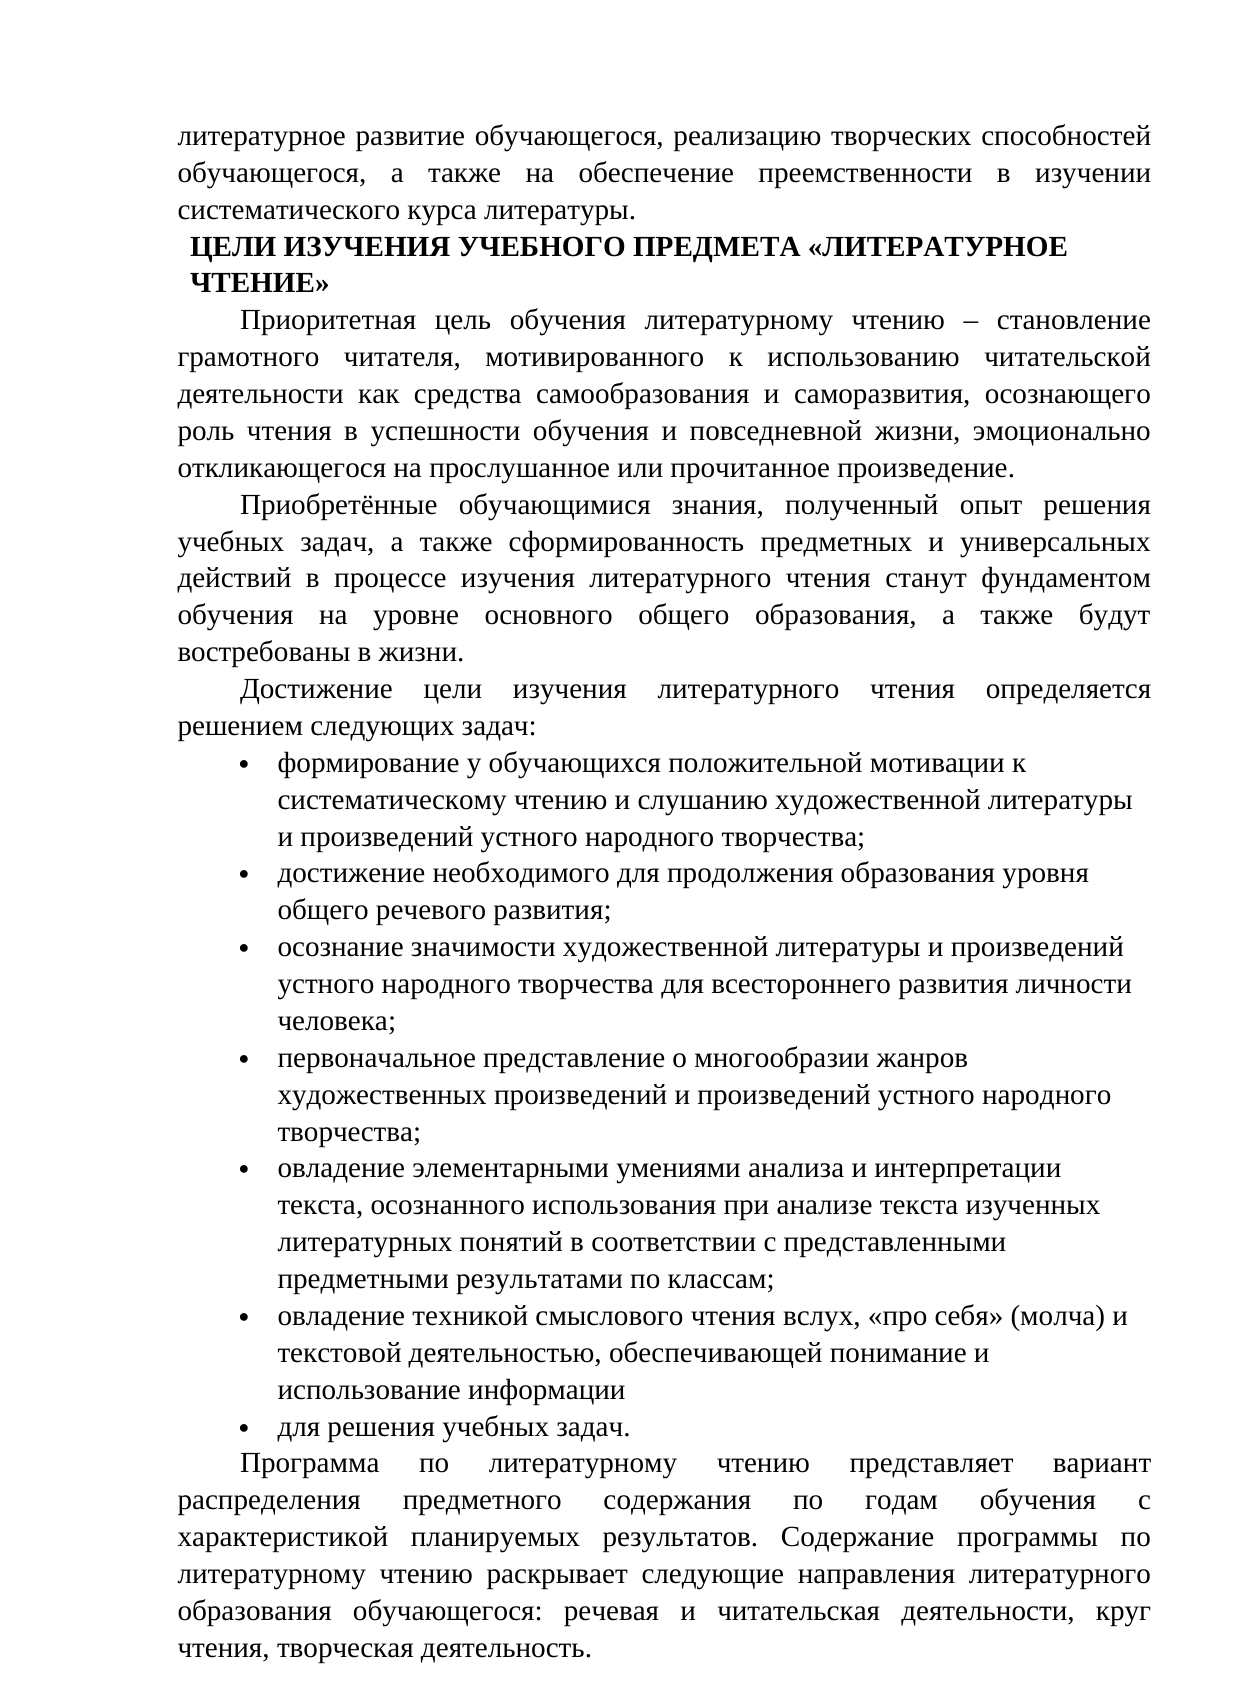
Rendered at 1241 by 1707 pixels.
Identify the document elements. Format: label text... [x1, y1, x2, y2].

text Достижение цели изучения литературного чтения определяется решением следующих задач: [177, 671, 1152, 742]
list достижение необходимого для продолжения образования уровня общего речевого развития; [240, 856, 1152, 926]
list для решения учебных задач. [240, 1409, 1152, 1442]
list первоначальное представление о многообразии жанров художественных произведений и произведений устного народного творчества; [240, 1040, 1152, 1147]
text ЦЕЛИ ИЗУЧЕНИЯ УЧЕБНОГО ПРЕДМЕТА «ЛИТЕРАТУРНОЕ ЧТЕНИЕ» [190, 229, 1152, 299]
text Программа по литературному чтению представляет вариант распределения предметного содержания по годам обучения с характеристикой планируемых результатов. Содержание программы по литературному чтению раскрывает следующие направления литературного образования обучающегося: речевая и читательская деятельности, круг чтения, творческая деятельность. [177, 1446, 1152, 1663]
text Приоритетная цель обучения литературному чтению – становление грамотного читателя, мотивированного к использованию читательской деятельности как средства самообразования и саморазвития, осознающего роль чтения в успешности обучения и повседневной жизни, эмоционально откликающегося на прослушанное или прочитанное произведение. [177, 302, 1152, 483]
list овладение техникой смыслового чтения вслух, «про себя» (молча) и текстовой деятельностью, обеспечивающей понимание и использование информации [240, 1298, 1152, 1405]
list овладение элементарными умениями анализа и интерпретации текста, осознанного использования при анализе текста изученных литературных понятий в соответствии с представленными предметными результатами по классам; [240, 1151, 1152, 1295]
list формирование у обучающихся положительной мотивации к систематическому чтению и слушанию художественной литературы и произведений устного народного творчества; [240, 745, 1152, 852]
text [177, 118, 1152, 225]
text Приобретённые обучающимися знания, полученный опыт решения учебных задач, а также сформированность предметных и универсальных действий в процессе изучения литературного чтения станут фундаментом обучения на уровне основного общего образования, а также будут востребованы в жизни. [177, 487, 1152, 668]
list осознание значимости художественной литературы и произведений устного народного творчества для всестороннего развития личности человека; [240, 929, 1152, 1037]
